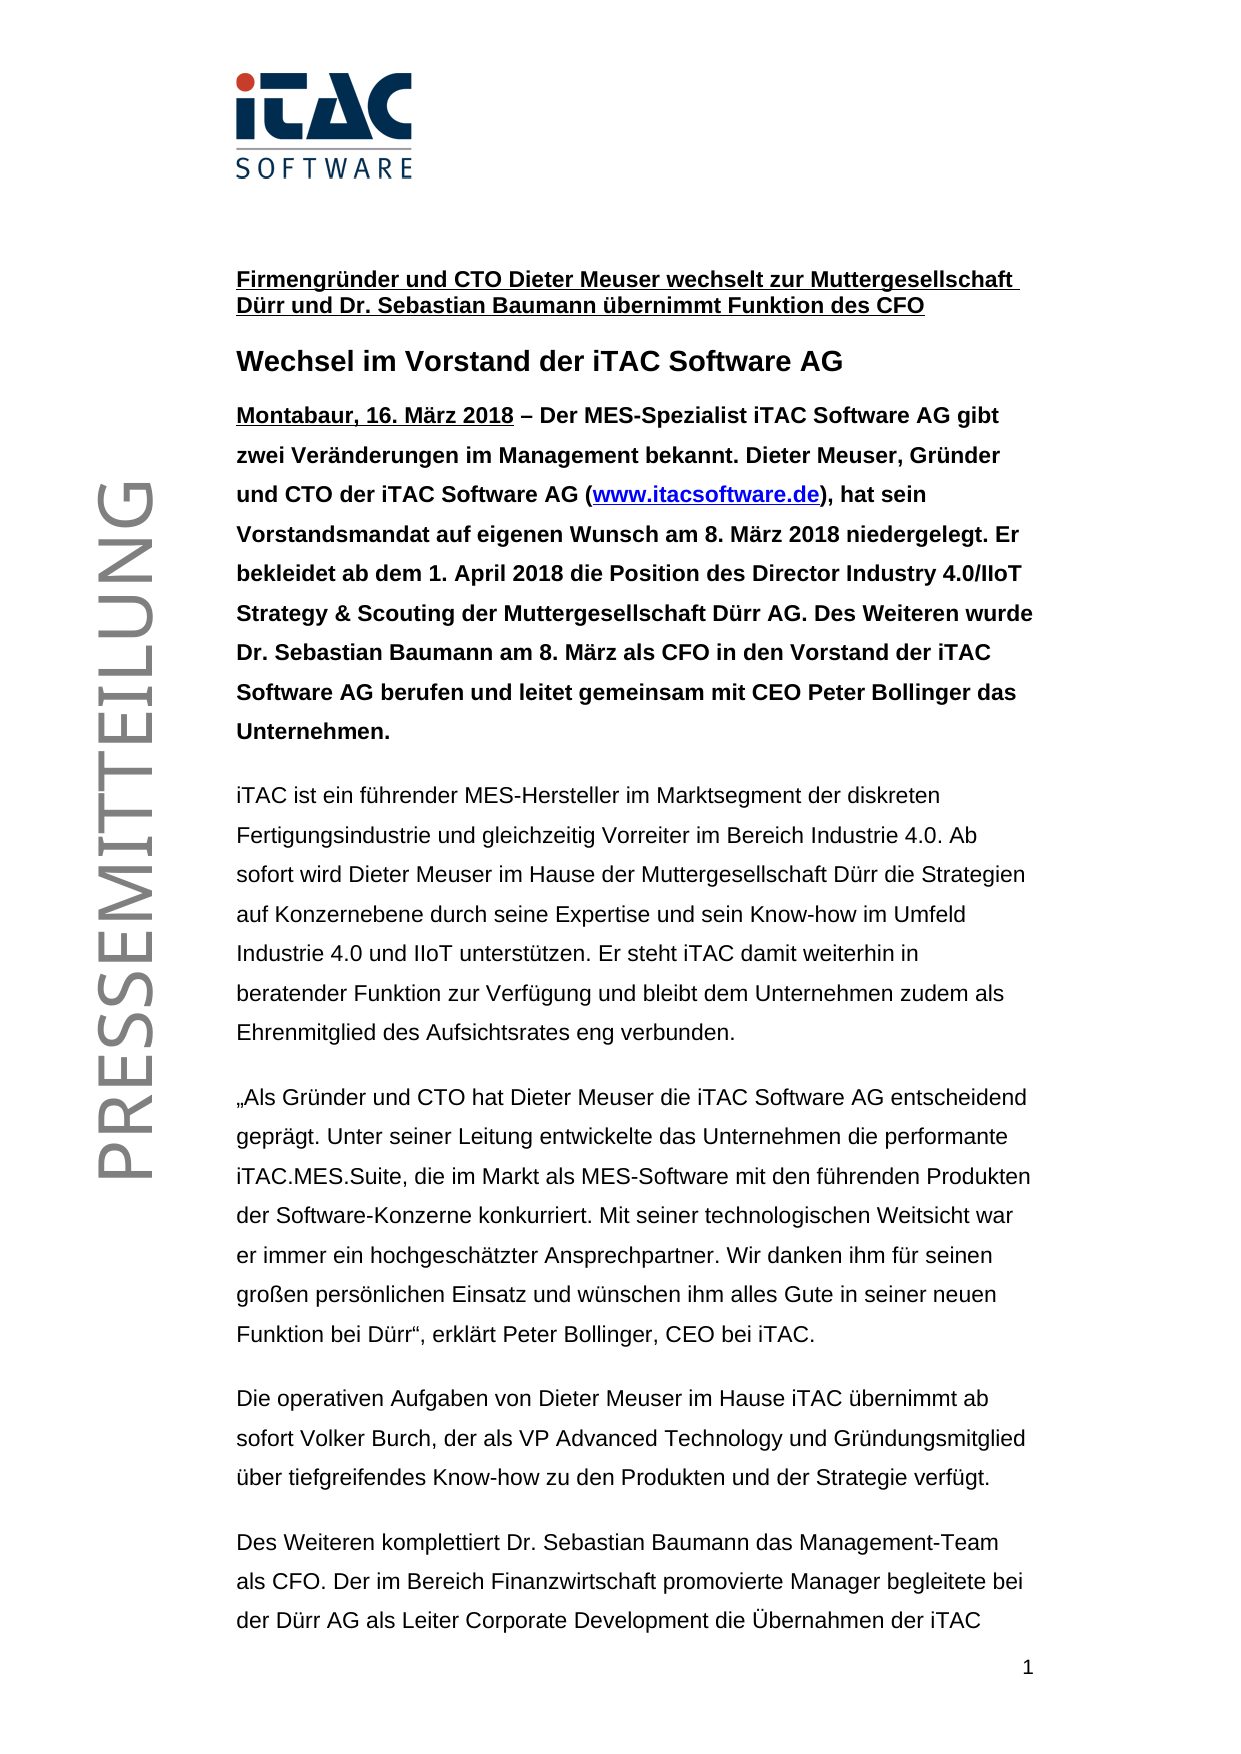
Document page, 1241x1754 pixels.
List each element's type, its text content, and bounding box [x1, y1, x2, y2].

text iTAC ist ein führender MES-Hersteller im Marktsegment der diskreten Fertigungsindustrie und gleichzeitig Vorreiter im Bereich Industrie 4.0. Ab sofort wird Dieter Meuser im Hause der Muttergesellschaft Dürr die Strategien auf Konzernebene durch seine Expertise und sein Know-how im Umfeld Industrie 4.0 und IIoT unterstützen. Er steht iTAC damit weiterhin in beratender Funktion zur Verfügung und bleibt dem Unternehmen zudem als Ehrenmitglied des Aufsichtsrates eng verbunden. [236, 782, 1034, 1046]
subtitle Firmengründer und CTO Dieter Meuser wechselt zur Muttergesellschaft Dürr und Dr. Sebastian Baumann übernimmt Funktion des CFO [236, 266, 1034, 318]
text Die operativen Aufgaben von Dieter Meuser im Hause iTAC übernimmt ab sofort Volker Burch, der als VP Advanced Technology und Gründungsmitglied über tiefgreifendes Know-how zu den Produkten und der Strategie verfügt. [236, 1385, 1034, 1490]
text „Als Gründer und CTO hat Dieter Meuser die iTAC Software AG entscheidend geprägt. Unter seiner Leitung entwickelte das Unternehmen die performante iTAC.MES.Suite, die im Markt als MES-Software mit den führenden Produkten der Software-Konzerne konkurriert. Mit seiner technologischen Weitsicht war er immer ein hochgeschätzter Ansprechpartner. Wir danken ihm für seinen großen persönlichen Einsatz und wünschen ihm alles Gute in seiner neuen Funktion bei Dürr“, erklärt Peter Bollinger, CEO bei iTAC. [236, 1084, 1034, 1347]
picture [236, 73, 412, 179]
text Wechsel im Vorstand der iTAC Software AG [236, 343, 1034, 377]
text Montabaur, 16. März 2018 – Der MES-Spezialist iTAC Software AG gibt zwei Veränderungen im Management bekannt. Dieter Meuser, Gründer und CTO der iTAC Software AG (www.itacsoftware.de), hat sein Vorstandsmandat auf eigenen Wunsch am 8. März 2018 niedergelegt. Er bekleidet ab dem 1. April 2018 die Position des Director Industry 4.0/IIoT Strategy & Scouting der Muttergesellschaft Dürr AG. Des Weiteren wurde Dr. Sebastian Baumann am 8. März als CFO in den Vorstand der iTAC Software AG berufen und leitet gemeinsam mit CEO Peter Bollinger das Unternehmen. [236, 402, 1034, 744]
